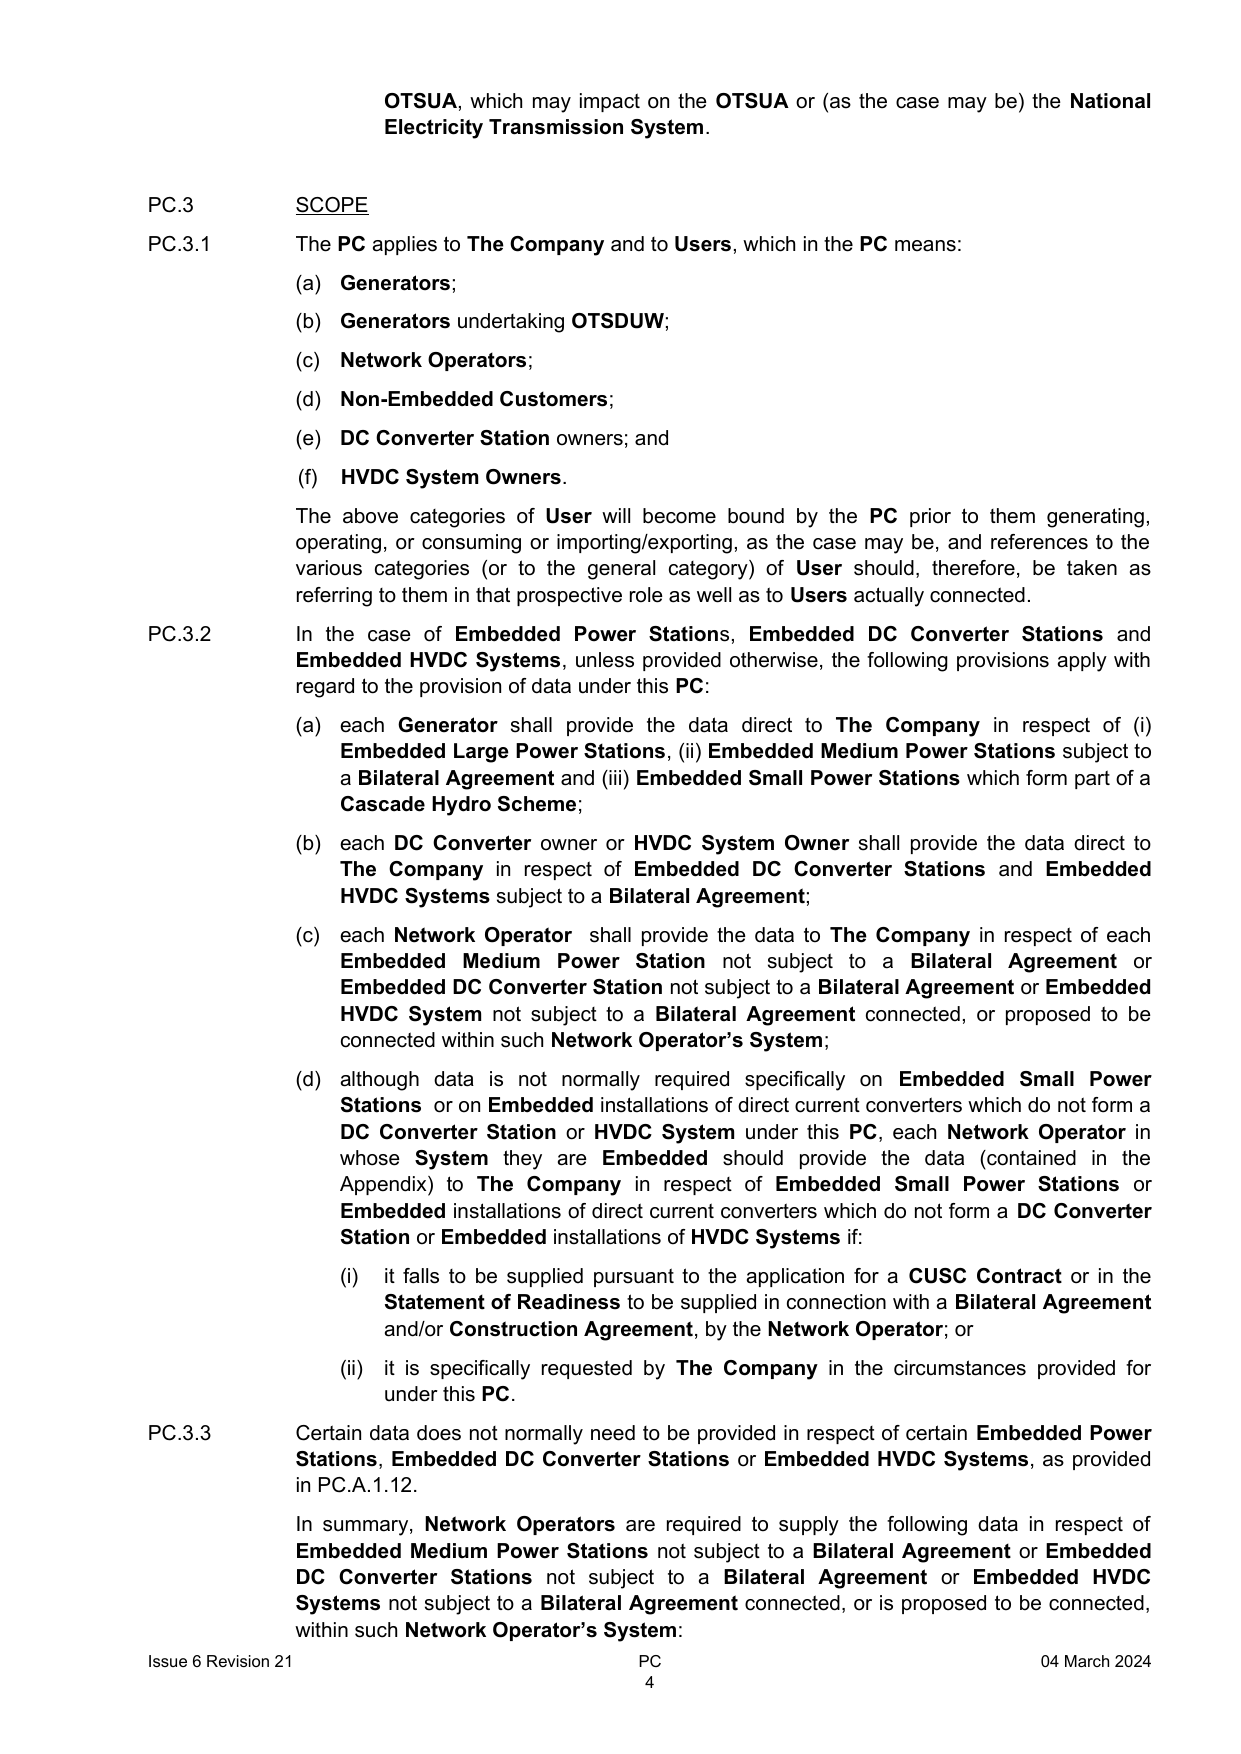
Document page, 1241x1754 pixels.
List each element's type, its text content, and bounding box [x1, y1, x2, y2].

text (ii) it is specifically requested by The Company in the circumstances provided for under this PC. [340, 1355, 1152, 1406]
text (b) each DC Converter owner or HVDC System Owner shall provide the data direct to The Company in respect of Embedded DC Converter Stations and Embedded HVDC Systems subject to a Bilateral Agreement; [295, 831, 1152, 908]
text (e) DC Converter Station owners; and [295, 426, 1152, 450]
text (d) Non-Embedded Customers; [295, 387, 1152, 411]
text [340, 89, 1152, 139]
text In summary, Network Operators are required to supply the following data in respect of Embedded Medium Power Stations not subject to a Bilateral Agreement or Embedded DC Converter Stations not subject to a Bilateral Agreement or Embedded HVDC Systems not subject to a Bilateral Agreement connected, or is proposed to be connected, within such Network Operator’s System: [148, 1512, 1152, 1641]
text (a) each Generator shall provide the data direct to The Company in respect of (i) Embedded Large Power Stations, (ii) Embedded Medium Power Stations subject to a Bilateral Agreement and (iii) Embedded Small Power Stations which form part of a Cascade Hydro Scheme; [295, 713, 1152, 816]
text (c) each Network Operator shall provide the data to The Company in respect of each Embedded Medium Power Station not subject to a Bilateral Agreement or Embedded DC Converter Station not subject to a Bilateral Agreement or Embedded HVDC System not subject to a Bilateral Agreement connected, or proposed to be connected within such Network Operator’s System; [295, 922, 1152, 1052]
text PC.3.3 Certain data does not normally need to be provided in respect of certain Embedded Power Stations, Embedded DC Converter Stations or Embedded HVDC Systems, as provided in PC.A.1.12. [148, 1421, 1152, 1497]
text (i) it falls to be supplied pursuant to the application for a CUSC Contract or in the Statement of Readiness to be supplied in connection with a Bilateral Agreement and/or Construction Agreement, by the Network Operator; or [340, 1264, 1152, 1340]
text (a) Generators; [295, 270, 1152, 294]
text (d) although data is not normally required specifically on Embedded Small Power Stations or on Embedded installations of direct current converters which do not form a DC Converter Station or HVDC System under this PC, each Network Operator in whose System they are Embedded should provide the data (contained in the Appendix) to The Company in respect of Embedded Small Power Stations or Embedded installations of direct current converters which do not form a DC Converter Station or Embedded installations of HVDC Systems if: [295, 1067, 1152, 1249]
text PC.3 SCOPE [148, 193, 1152, 217]
text (b) Generators undertaking OTSDUW; [295, 309, 1152, 333]
text (f) HVDC System Owners. [236, 465, 1152, 489]
text (c) Network Operators; [295, 348, 1152, 372]
text The above categories of User will become bound by the PC prior to them generating, operating, or consuming or importing/exporting, as the case may be, and references to the various categories (or to the general category) of User should, therefore, be taken as referring to them in that prospective role as well as to Users actually connected. [148, 503, 1152, 607]
text PC.3.1 The PC applies to The Company and to Users, which in the PC means: [148, 232, 1152, 256]
text PC.3.2 In the case of Embedded Power Stations, Embedded DC Converter Stations and Embedded HVDC Systems, unless provided otherwise, the following provisions apply with regard to the provision of data under this PC: [148, 621, 1152, 698]
